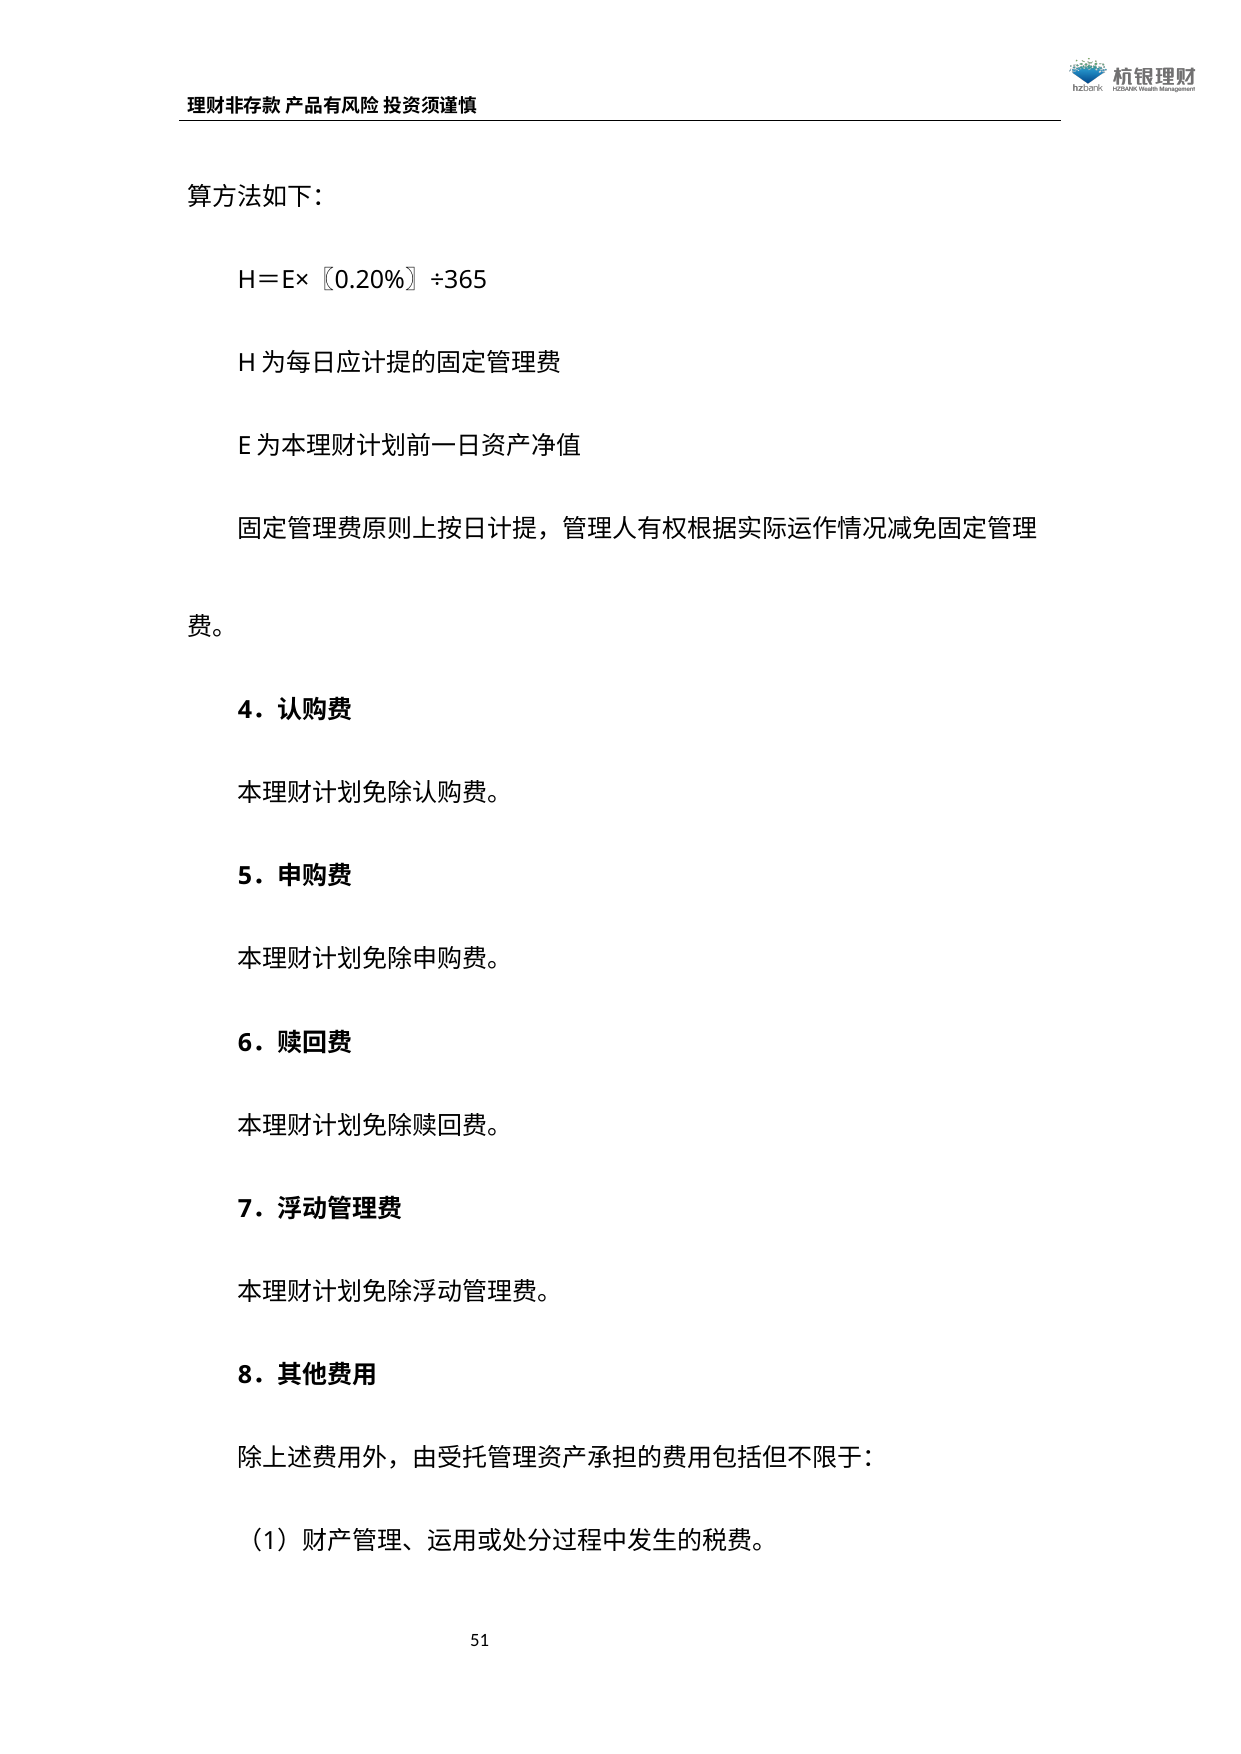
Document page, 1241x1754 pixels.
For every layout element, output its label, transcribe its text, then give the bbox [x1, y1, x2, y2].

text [187, 162, 1053, 227]
text H为每日应计提的固定管理费 [187, 328, 1053, 393]
text 本理财计划免除申购费。 [187, 924, 1053, 989]
text 本理财计划免除浮动管理费。 [187, 1257, 1053, 1322]
list 浮动管理费 [187, 1174, 1053, 1239]
list 财产管理、运用或处分过程中发生的税费。 [187, 1506, 1053, 1571]
text 本理财计划免除认购费。 [187, 758, 1053, 823]
list 申购费 [187, 841, 1053, 906]
text 除上述费用外，由受托管理资产承担的费用包括但不限于： [187, 1423, 1053, 1488]
list 赎回费 [187, 1008, 1053, 1073]
text H＝E×〖0.20%〗÷365 [187, 245, 1053, 310]
text E为本理财计划前一日资产净值 [187, 411, 1053, 476]
list 其他费用 [187, 1340, 1053, 1405]
picture [1063, 56, 1204, 97]
list 认购费 [187, 675, 1053, 740]
text 固定管理费原则上按日计提，管理人有权根据实际运作情况减免固定管理费。 [187, 494, 1053, 657]
text 本理财计划免除赎回费。 [187, 1091, 1053, 1156]
